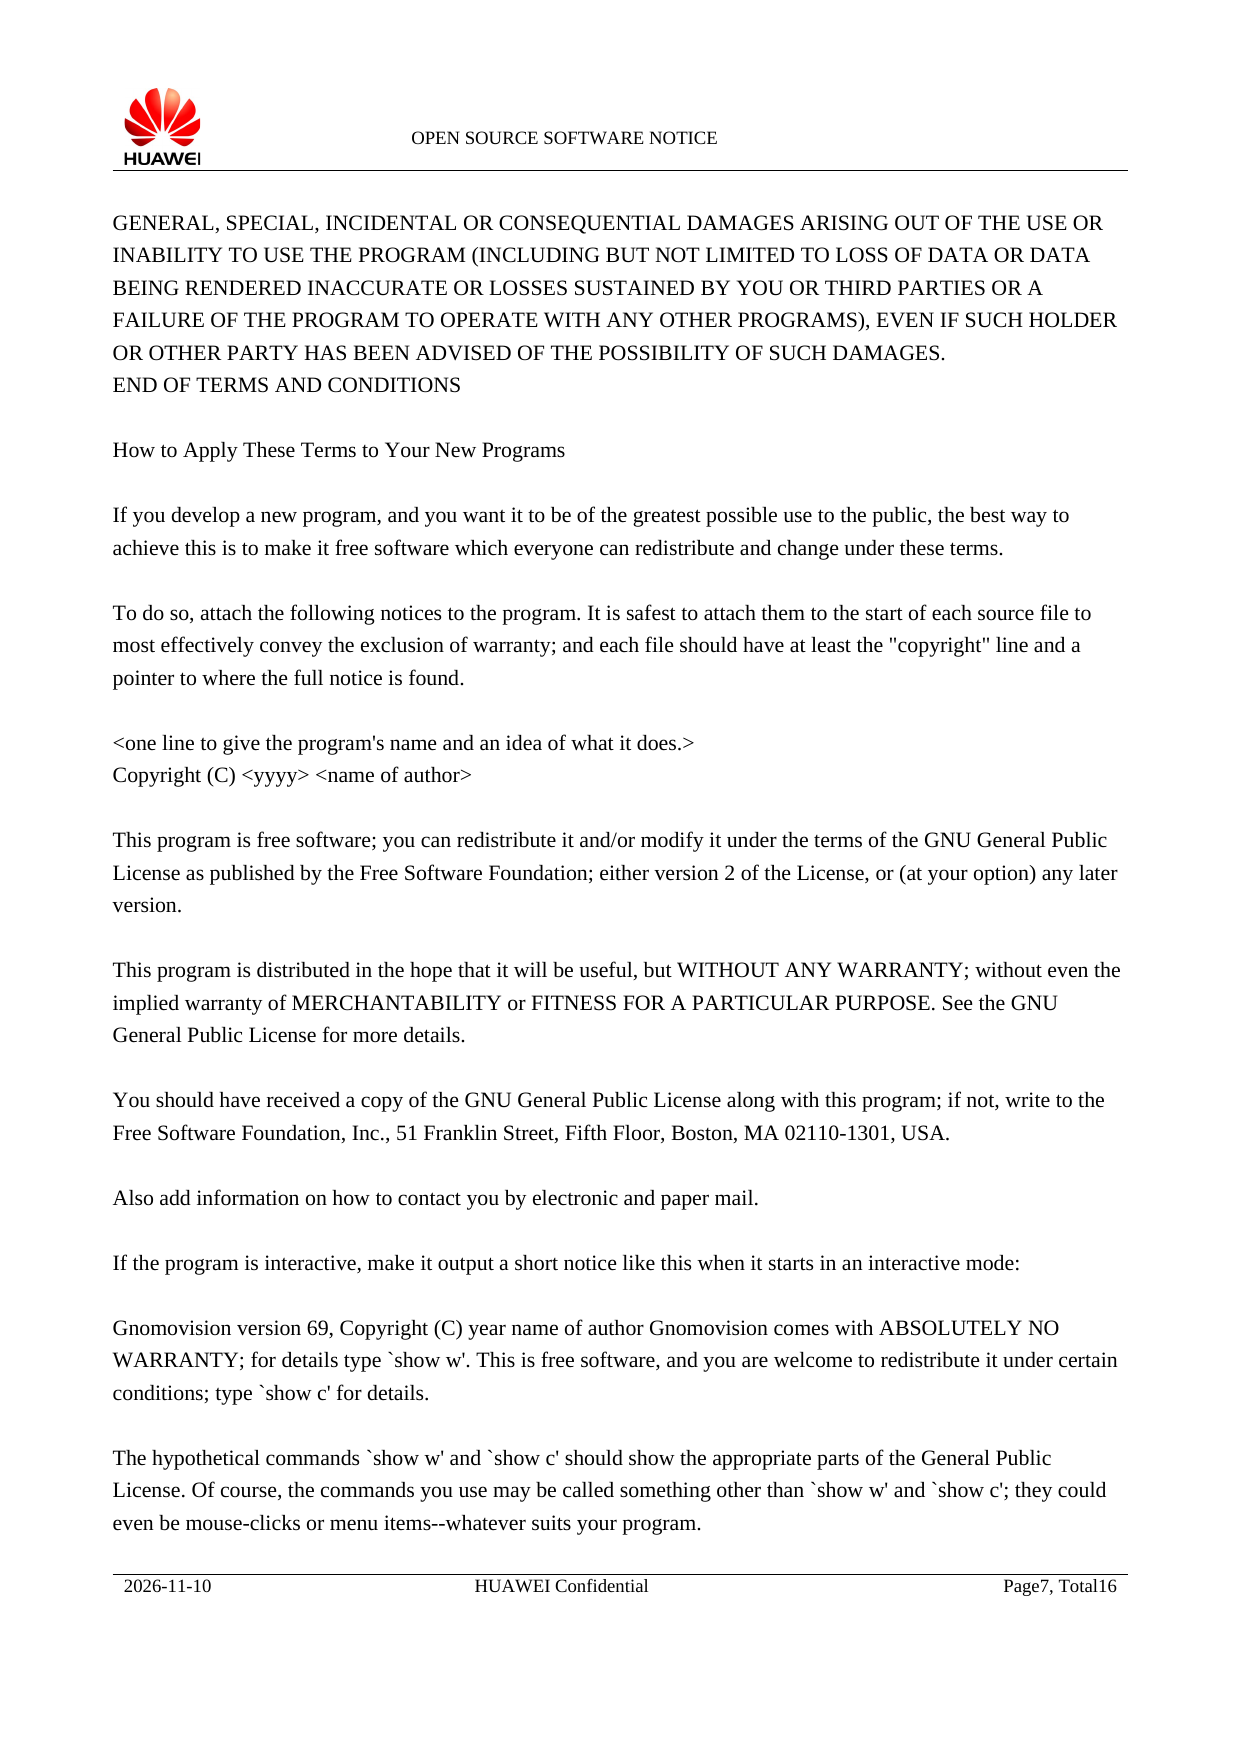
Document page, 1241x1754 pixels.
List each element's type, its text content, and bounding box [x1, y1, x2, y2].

picture [124, 88, 201, 165]
